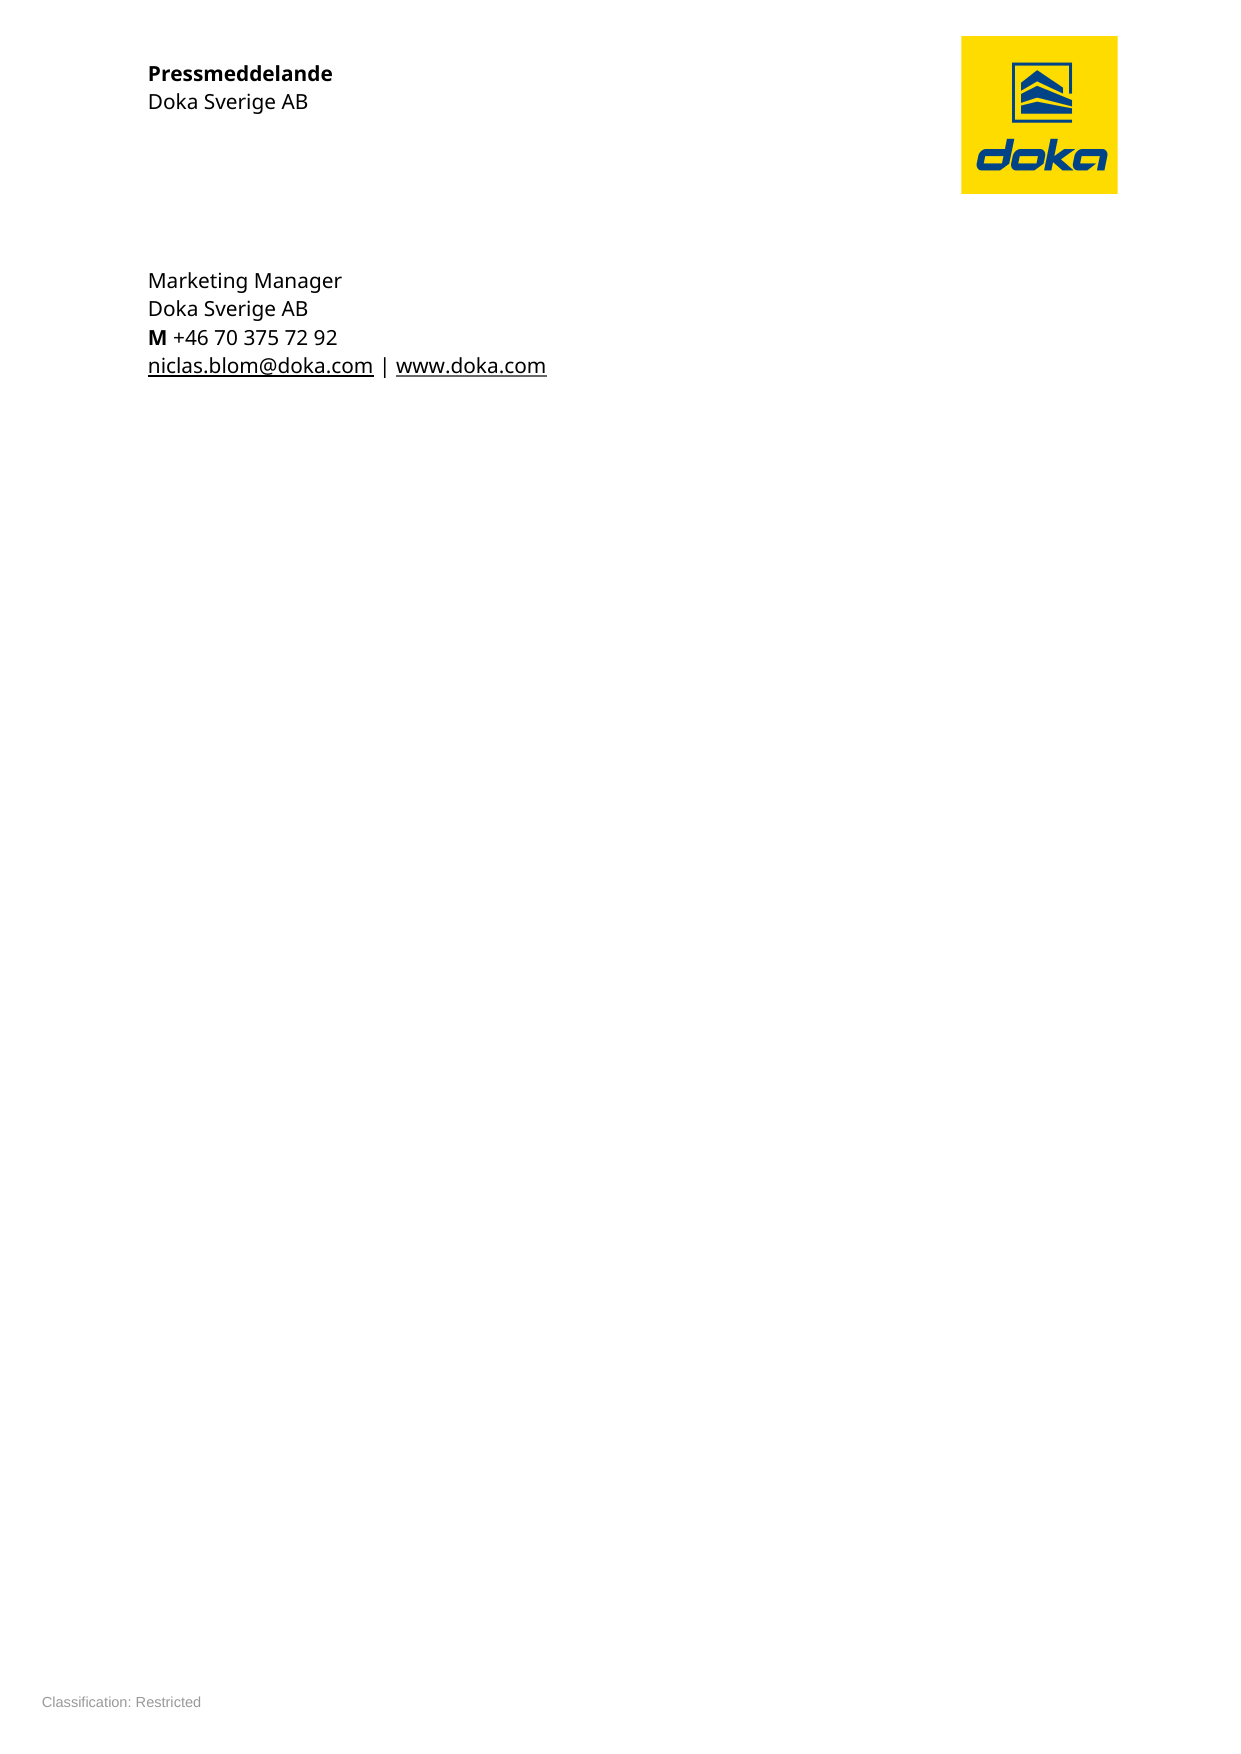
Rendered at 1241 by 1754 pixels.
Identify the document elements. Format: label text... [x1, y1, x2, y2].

text Marketing Manager Doka Sverige AB M +46 70 375 72 92 [148, 266, 1122, 351]
text niclas.blom@doka.com | www.doka.com [148, 351, 1122, 379]
picture [961, 36, 1118, 194]
